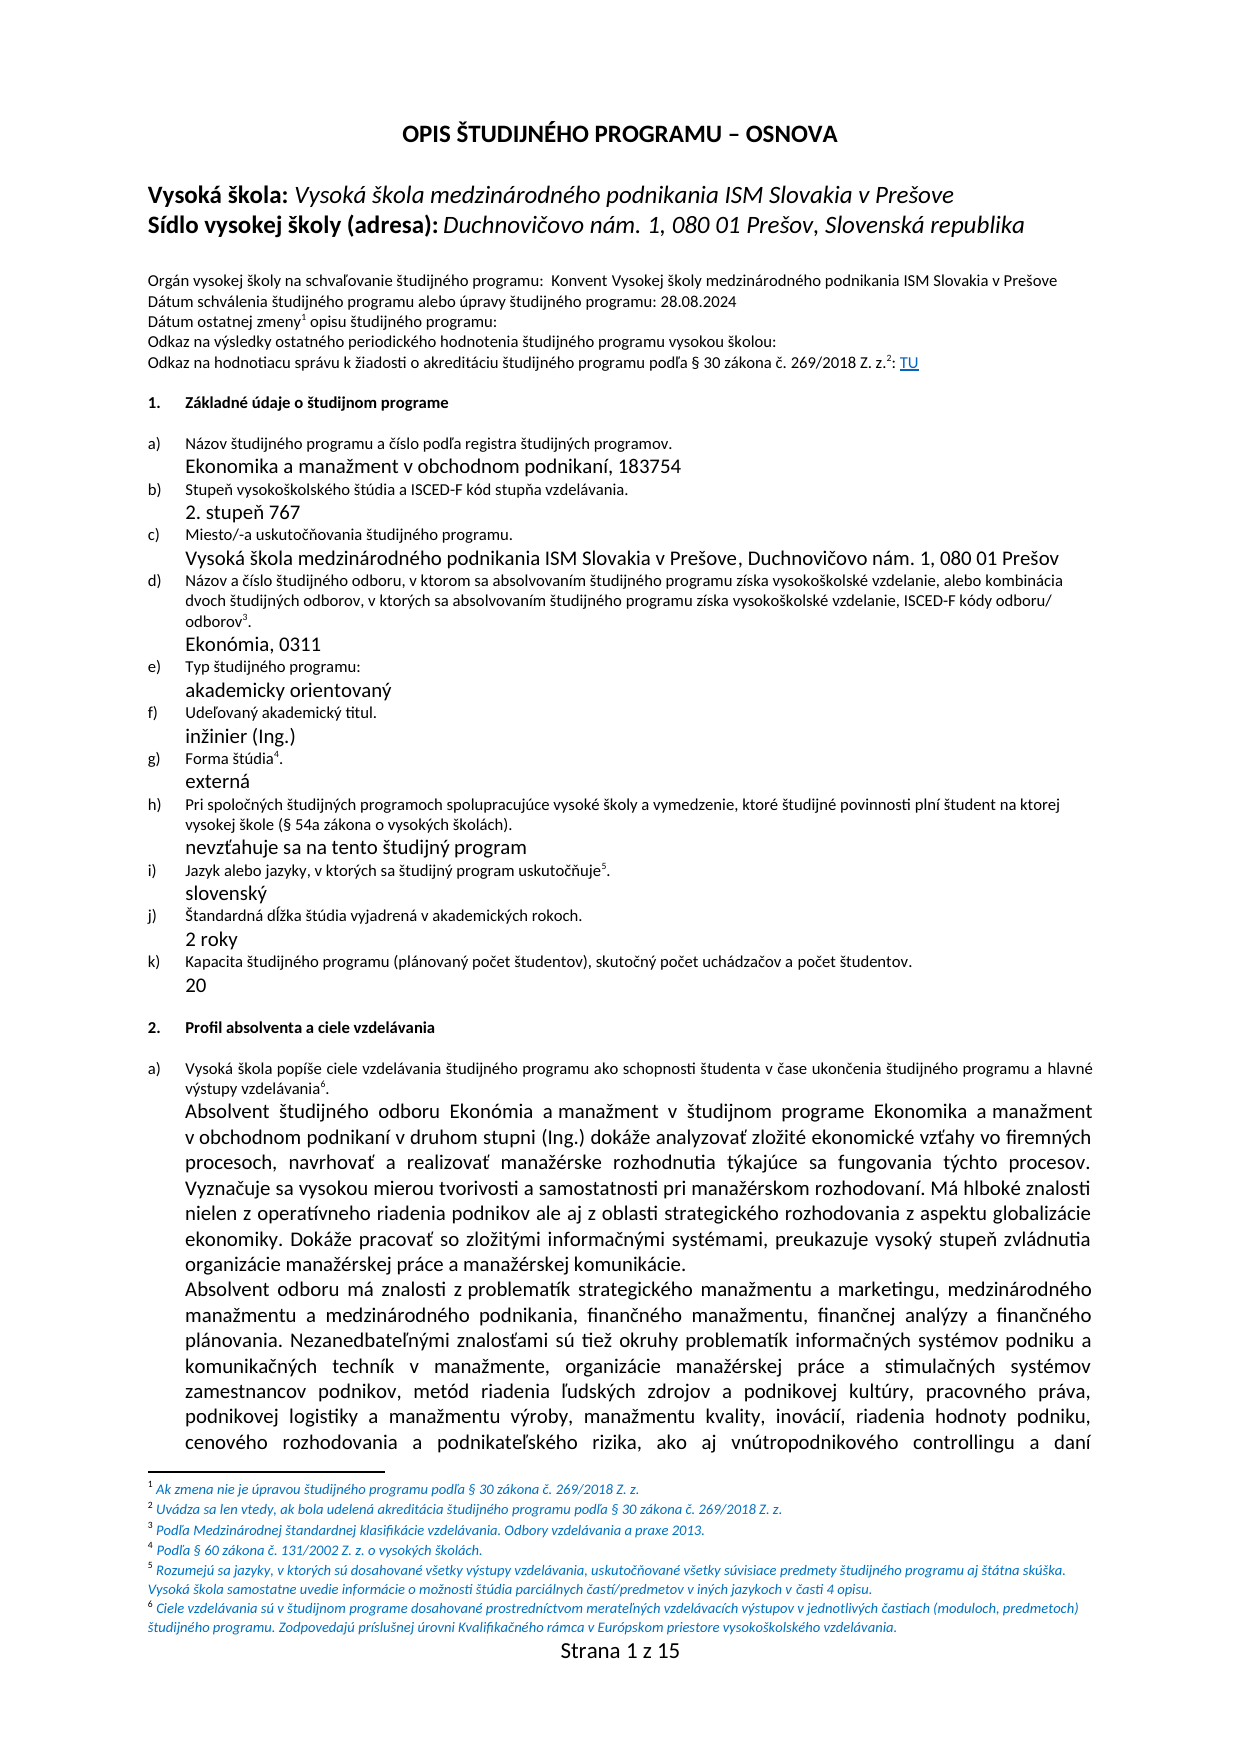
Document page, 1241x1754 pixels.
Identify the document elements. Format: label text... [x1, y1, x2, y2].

list Miesto/-a uskutočňovania študijného programu. [148, 525, 1092, 545]
list Vysoká škola popíše ciele vzdelávania študijného programu ako schopnosti študenta v čase ukončenia študijného programu a hlavné výstupy vzdelávania. [148, 1058, 1092, 1099]
text inžinier (Ing.) [148, 723, 1092, 748]
text nevzťahuje sa na tento študijný program [148, 834, 1092, 860]
text Absolvent študijného odboru Ekonómia a manažment v študijnom programe Ekonomika a manažment v obchodnom podnikaní v druhom stupni (Ing.) dokáže analyzovať zložité ekonomické vzťahy vo firemných procesoch, navrhovať a realizovať manažérske rozhodnutia týkajúce sa fungovania týchto procesov. Vyznačuje sa vysokou mierou tvorivosti a samostatnosti pri manažérskom rozhodovaní. Má hlboké znalosti nielen z operatívneho riadenia podnikov ale aj z oblasti strategického rozhodovania z aspektu globalizácie ekonomiky. Dokáže pracovať so zložitými informačnými systémami, preukazuje vysoký stupeň zvládnutia organizácie manažérskej práce a manažérskej komunikácie. [185, 1099, 1092, 1277]
list Udeľovaný akademický titul. [148, 702, 1092, 723]
list Forma štúdia. [148, 748, 1092, 768]
text akademicky orientovaný [148, 677, 1092, 702]
text 20 [148, 972, 1092, 997]
text Ekonómia, 0311 [148, 631, 1092, 657]
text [185, 1277, 1092, 1454]
text externá [148, 768, 1092, 794]
list Názov študijného programu a číslo podľa registra študijných programov. [148, 433, 1092, 453]
list Profil absolventa a ciele vzdelávania [148, 1017, 1092, 1038]
list Názov a číslo študijného odboru, v ktorom sa absolvovaním študijného programu získa vysokoškolské vzdelanie, alebo kombinácia dvoch študijných odborov, v ktorých sa absolvovaním študijného programu získa vysokoškolské vzdelanie, ISCED-F kódy odboru/ odborov. [148, 570, 1092, 631]
list Stupeň vysokoškolského štúdia a ISCED-F kód stupňa vzdelávania. [148, 479, 1092, 499]
list Vysoká škola medzinárodného podnikania ISM Slovakia v Prešove, Duchnovičovo nám. 1, 080 01 Prešov [185, 545, 1092, 570]
list Základné údaje o študijnom programe [148, 393, 1092, 413]
text Ekonomika a manažment v obchodnom podnikaní, 183754 [148, 453, 1092, 479]
text 2 roky [148, 926, 1092, 951]
text Dátum schválenia študijného programu alebo úpravy študijného programu: 28.08.2024 [148, 291, 1092, 311]
list Typ študijného programu: [148, 657, 1092, 677]
list Pri spoločných študijných programoch spolupracujúce vysoké školy a vymedzenie, ktoré študijné povinnosti plní študent na ktorej vysokej škole (§ 54a zákona o vysokých školách). [148, 794, 1092, 834]
list Kapacita študijného programu (plánovaný počet študentov), skutočný počet uchádzačov a počet študentov. [148, 951, 1092, 972]
text OPIS ŠTUDIJNÉHO PROGRAMU – OSNOVA [148, 118, 1092, 149]
text Vysoká škola: Vysoká škola medzinárodného podnikania ISM Slovakia v Prešove [148, 179, 1092, 210]
text Orgán vysokej školy na schvaľovanie študijného programu: Konvent Vysokej školy medzinárodného podnikania ISM Slovakia v Prešove [148, 271, 1092, 291]
text Sídlo vysokej školy (adresa): Duchnovičovo nám. 1, 080 01 Prešov, Slovenská republika [148, 210, 1092, 240]
list Štandardná dĺžka štúdia vyjadrená v akademických rokoch. [148, 906, 1092, 926]
text Odkaz na výsledky ostatného periodického hodnotenia študijného programu vysokou školou: [148, 332, 1092, 352]
text Odkaz na hodnotiacu správu k žiadosti o akreditáciu študijného programu podľa § 30 zákona č. 269/2018 Z. z.: TU [148, 352, 1092, 372]
text Dátum ostatnej zmeny opisu študijného programu: [148, 311, 1092, 332]
text slovenský [148, 880, 1092, 906]
list Jazyk alebo jazyky, v ktorých sa študijný program uskutočňuje. [148, 860, 1092, 880]
text 2. stupeň 767 [148, 499, 1092, 525]
